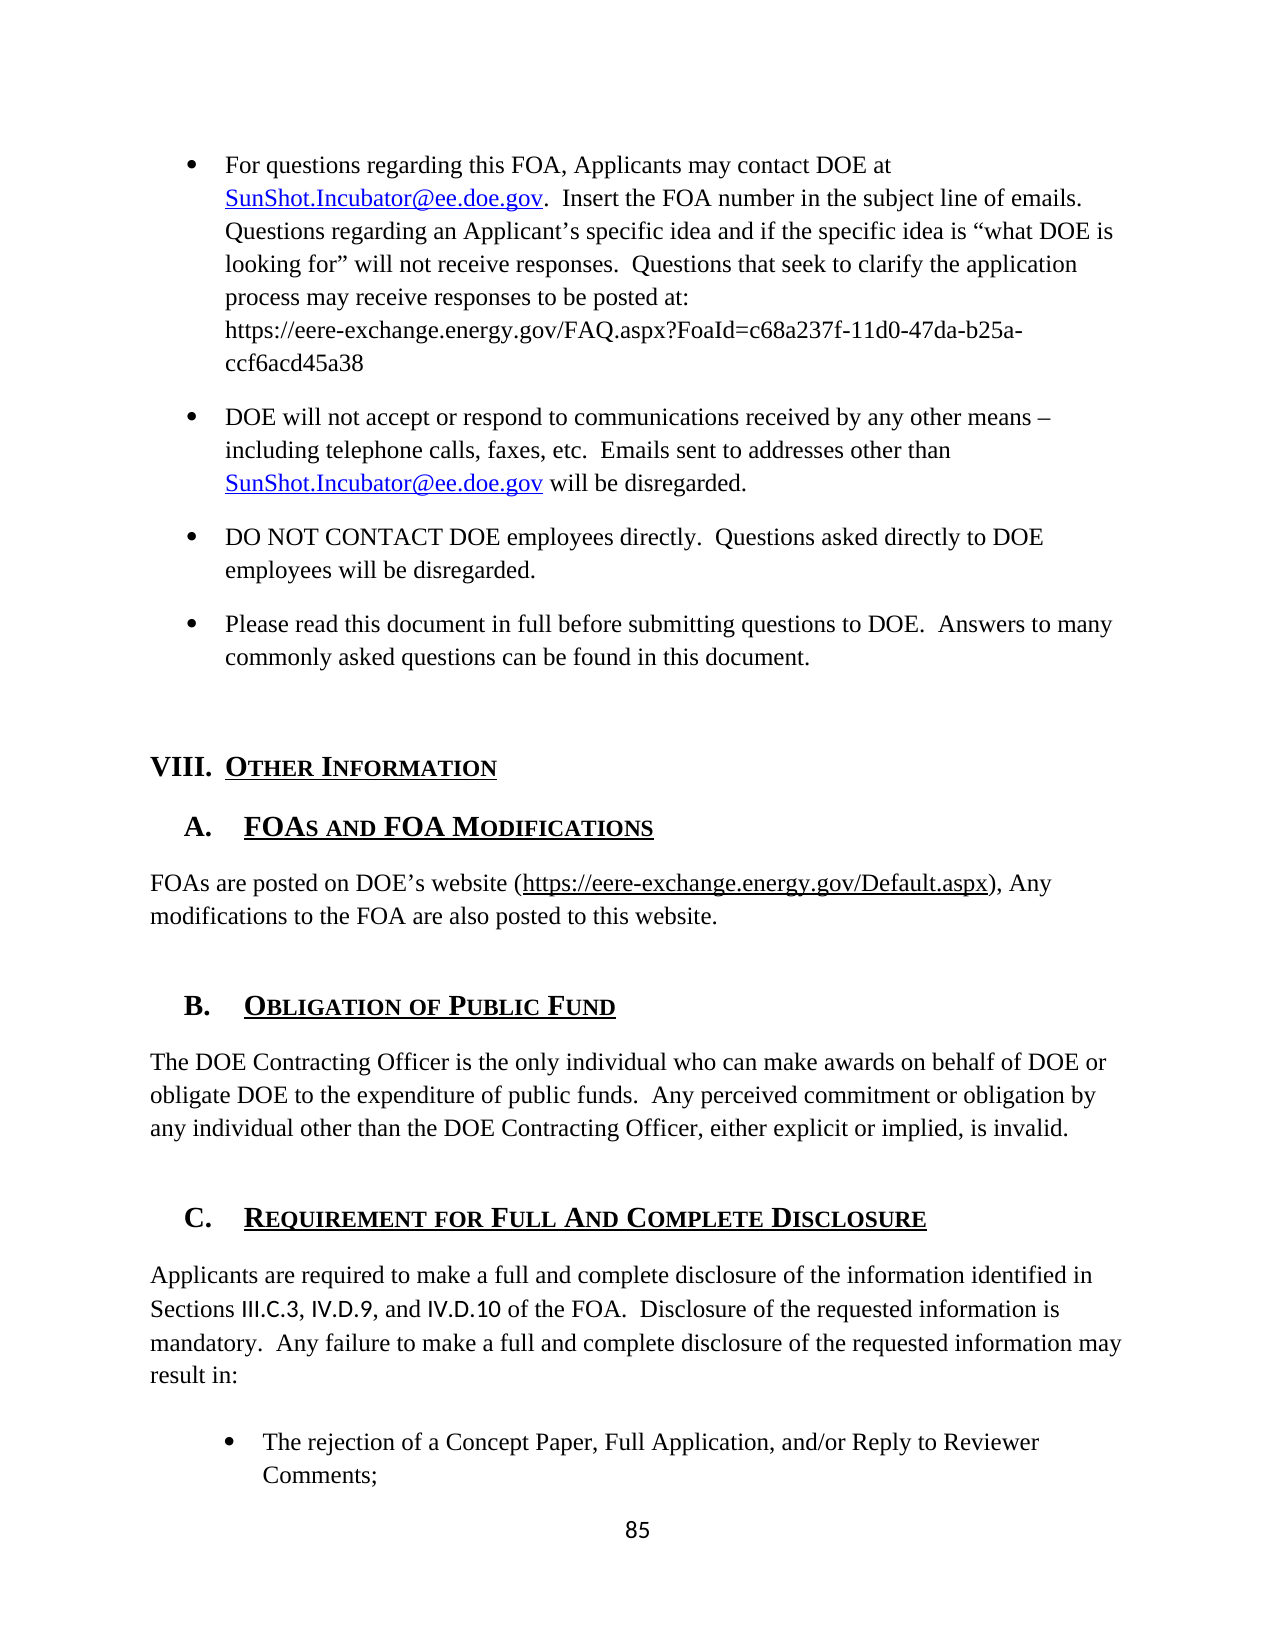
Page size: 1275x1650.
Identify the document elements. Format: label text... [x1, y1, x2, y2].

list Requirement for Full And Complete Disclosure [184, 1200, 1125, 1234]
list DOE will not accept or respond to communications received by any other means – including telephone calls, faxes, etc. Emails sent to addresses other than SunShot.Incubator@ee.doe.gov will be disregarded. [187, 402, 1125, 497]
list Please read this document in full before submitting questions to DOE. Answers to many commonly asked questions can be found in this document. [187, 609, 1125, 671]
list FOAs and FOA Modifications [184, 809, 1125, 842]
list For questions regarding this FOA, Applicants may contact DOE at SunShot.Incubator@ee.doe.gov. Insert the FOA number in the subject line of emails. Questions regarding an Applicant’s specific idea and if the specific idea is “what DOE is looking for” will not receive responses. Questions that seek to clarify the application process may receive responses to be posted at: https://eere-exchange.energy.gov/FAQ.aspx?FoaId=c68a237f-11d0-47da-b25a-ccf6acd45a38 [187, 150, 1125, 377]
list Other Information [150, 749, 1125, 783]
list DO NOT CONTACT DOE employees directly. Questions asked directly to DOE employees will be disregarded. [187, 522, 1125, 584]
list Obligation of Public Fund [184, 988, 1125, 1022]
text FOAs are posted on DOE’s website (https://eere-exchange.energy.gov/Default.aspx), Any modifications to the FOA are also posted to this website. [150, 868, 1125, 930]
text Applicants are required to make a full and complete disclosure of the information identified in Sections III.C.3, IV.D.9, and IV.D.10 of the FOA. Disclosure of the requested information is mandatory. Any failure to make a full and complete disclosure of the requested information may result in: [150, 1260, 1125, 1389]
list The rejection of a Concept Paper, Full Application, and/or Reply to Reviewer Comments; [225, 1427, 1125, 1488]
text The DOE Contracting Officer is the only individual who can make awards on behalf of DOE or obligate DOE to the expenditure of public funds. Any perceived commitment or obligation by any individual other than the DOE Contracting Officer, either explicit or implied, is invalid. [150, 1047, 1125, 1142]
